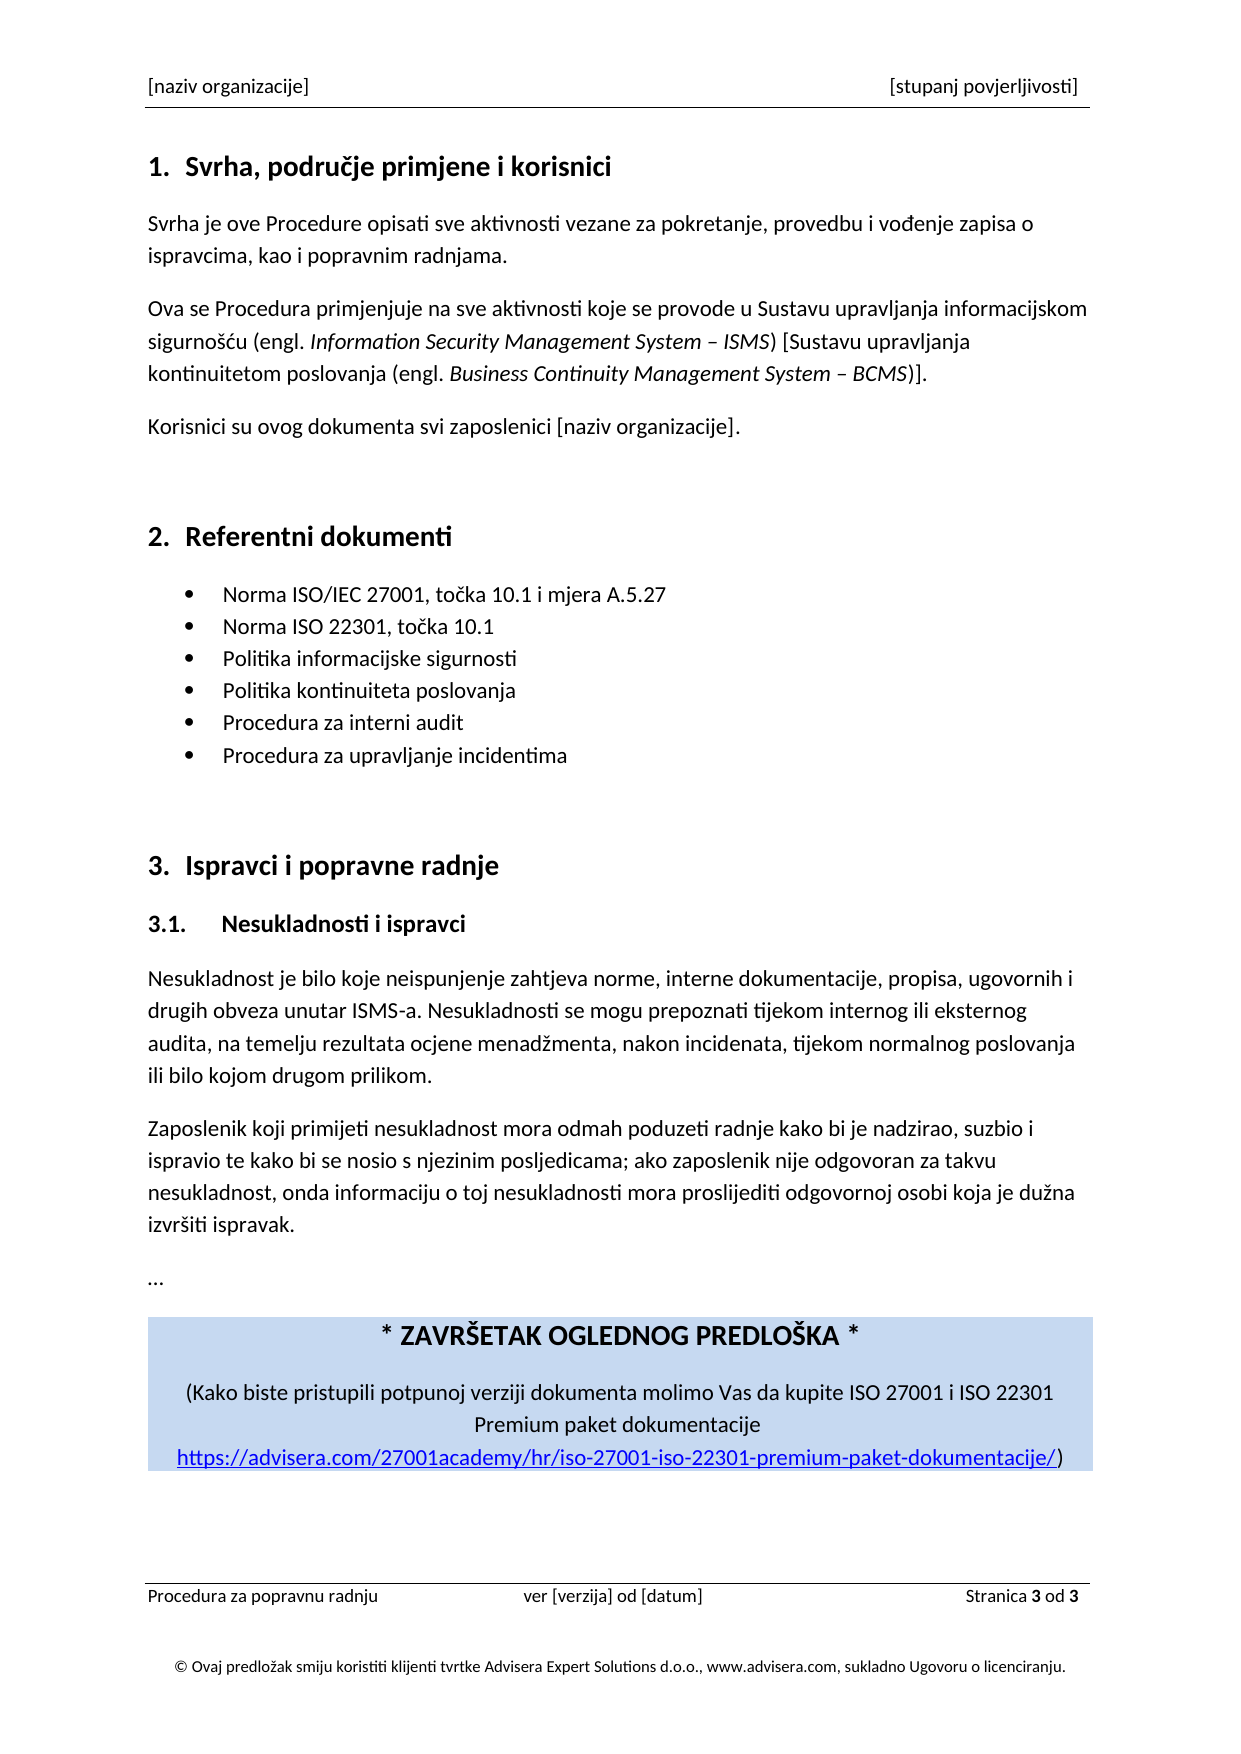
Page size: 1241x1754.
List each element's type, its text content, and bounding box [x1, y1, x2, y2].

text … [148, 1263, 1093, 1292]
text Ova se Procedura primjenjuje na sve aktivnosti koje se provode u Sustavu upravljanja informacijskom sigurnošću (engl. Information Security Management System – ISMS) [Sustavu upravljanja kontinuitetom poslovanja (engl. Business Continuity Management System – BCMS)]. [148, 294, 1093, 387]
text Korisnici su ovog dokumenta svi zaposlenici [naziv organizacije]. [148, 412, 1093, 440]
subtitle Svrha, područje primjene i korisnici [148, 148, 1093, 183]
subtitle Nesukladnosti i ispravci [148, 908, 1093, 939]
list Procedura za upravljanje incidentima [185, 741, 1093, 769]
text Zaposlenik koji primijeti nesukladnost mora odmah poduzeti radnje kako bi je nadzirao, suzbio i ispravio te kako bi se nosio s njezinim posljedicama; ako zaposlenik nije odgovoran za takvu nesukladnost, onda informaciju o toj nesukladnosti mora proslijediti odgovornoj osobi koja je dužna izvršiti ispravak. [148, 1114, 1093, 1238]
subtitle Ispravci i popravne radnje [148, 847, 1093, 882]
list Procedura za interni audit [185, 708, 1093, 737]
list Norma ISO 22301, točka 10.1 [185, 612, 1093, 640]
list Politika kontinuiteta poslovanja [185, 676, 1093, 704]
list Politika informacijske sigurnosti [185, 644, 1093, 672]
subtitle Referentni dokumenti [148, 518, 1093, 554]
text Svrha je ove Procedure opisati sve aktivnosti vezane za pokretanje, provedbu i vođenje zapisa o ispravcima, kao i popravnim radnjama. [148, 209, 1093, 269]
text Nesukladnost je bilo koje neispunjenje zahtjeva norme, interne dokumentacije, propisa, ugovornih i drugih obveza unutar ISMS-a. Nesukladnosti se mogu prepoznati tijekom internog ili eksternog audita, na temelju rezultata ocjene menadžmenta, nakon incidenata, tijekom normalnog poslovanja ili bilo kojom drugom prilikom. [148, 964, 1093, 1089]
list Norma ISO/IEC 27001, točka 10.1 i mjera A.5.27 [185, 580, 1093, 608]
text * ZAVRŠETAK OGLEDNOG PREDLOŠKA * [148, 1317, 1093, 1352]
text (Kako biste pristupili potpunoj verziji dokumenta molimo Vas da kupite ISO 27001 i ISO 22301 Premium paket dokumentacije https://advisera.com/27001academy/hr/iso-27001-iso-22301-premium-paket-dokumentacije/) [148, 1378, 1093, 1471]
